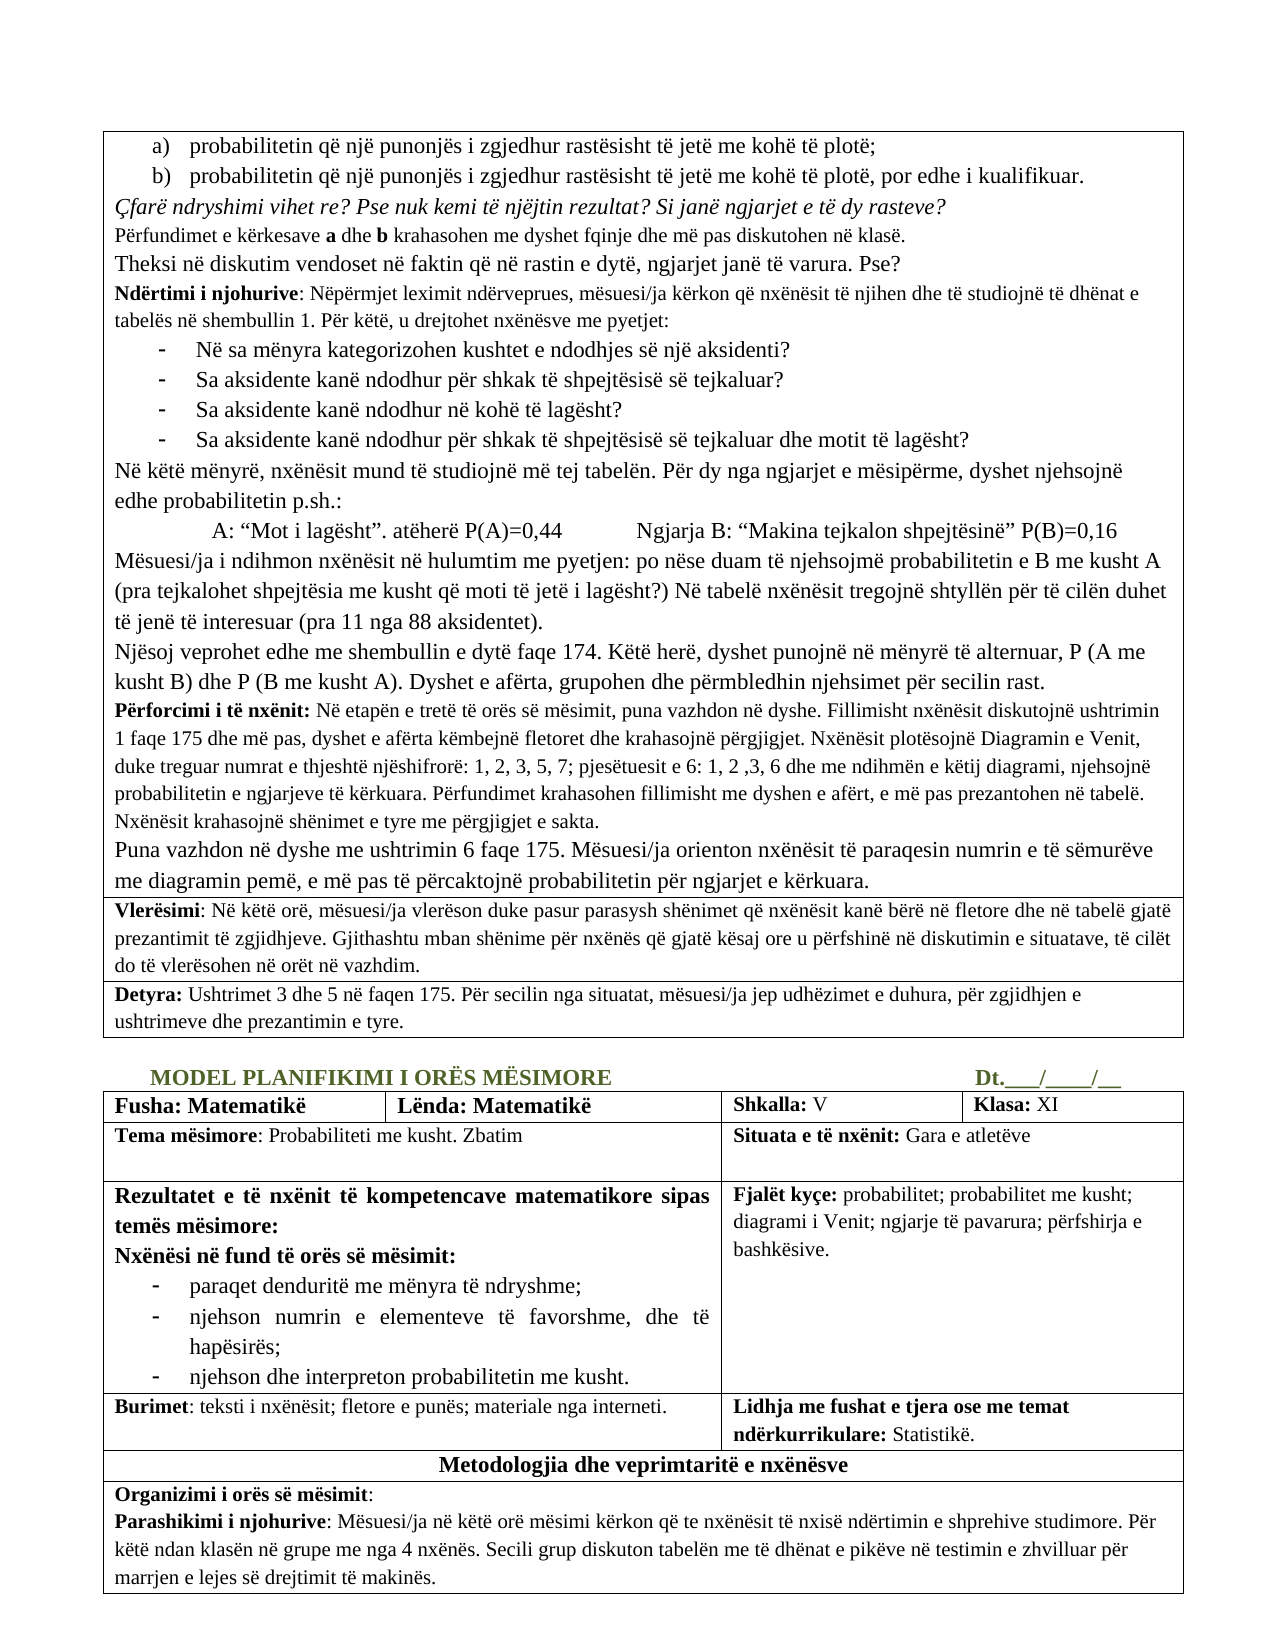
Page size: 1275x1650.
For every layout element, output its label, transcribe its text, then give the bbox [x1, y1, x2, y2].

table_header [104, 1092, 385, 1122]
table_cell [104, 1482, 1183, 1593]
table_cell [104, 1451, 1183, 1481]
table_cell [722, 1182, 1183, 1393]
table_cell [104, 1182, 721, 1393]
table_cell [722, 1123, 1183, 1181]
text MODEL PLANIFIKIMI I ORËS MËSIMORE Dt.___/____/__ [150, 1064, 1125, 1091]
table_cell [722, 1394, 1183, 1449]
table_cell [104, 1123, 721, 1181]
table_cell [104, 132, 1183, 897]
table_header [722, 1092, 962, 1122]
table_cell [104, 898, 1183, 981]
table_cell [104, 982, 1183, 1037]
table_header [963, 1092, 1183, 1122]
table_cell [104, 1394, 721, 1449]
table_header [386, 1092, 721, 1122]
